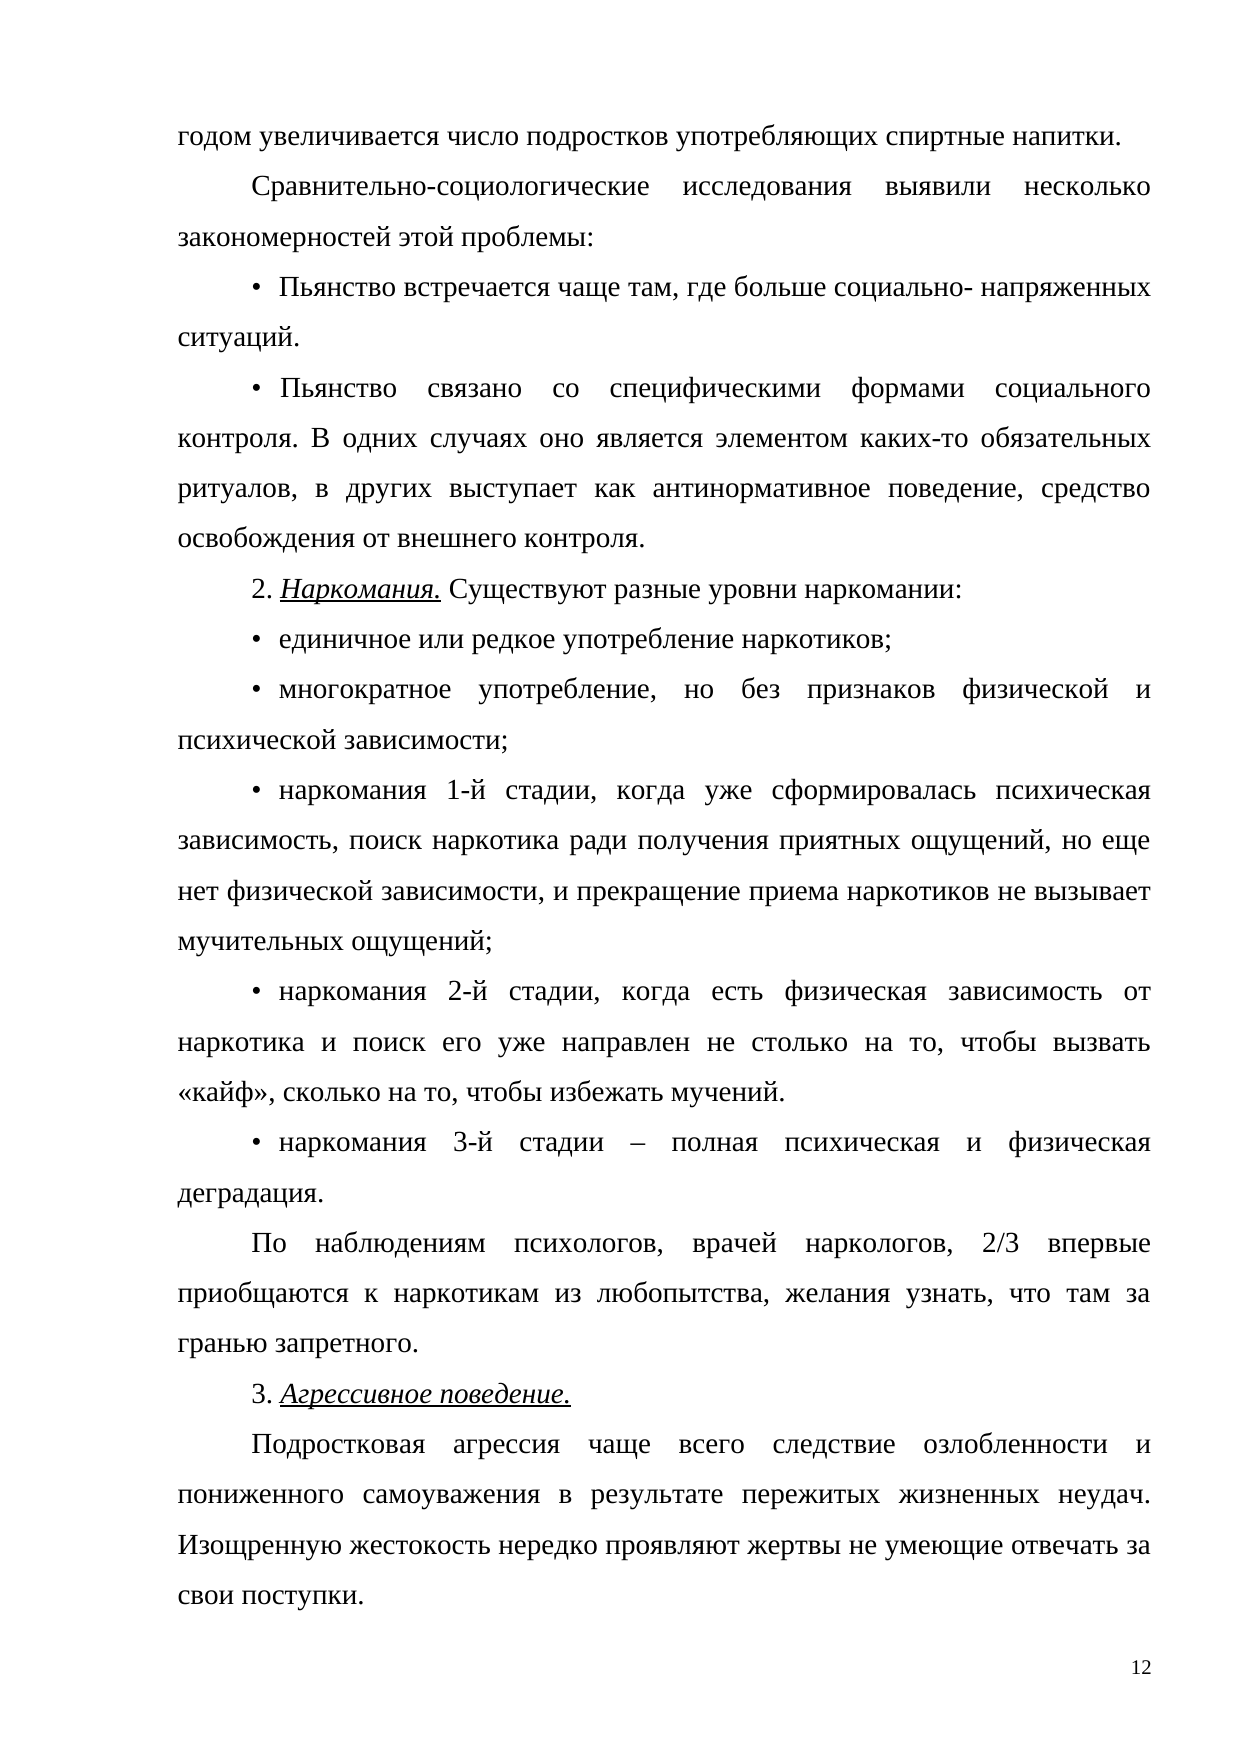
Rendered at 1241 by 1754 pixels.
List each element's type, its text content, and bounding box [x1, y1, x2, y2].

text По наблюдениям психологов, врачей наркологов, 2/3 впервые приобщаются к наркотикам из любопытства, желания узнать, что там за гранью запретного. [177, 1225, 1152, 1359]
list Пьянство связано со специфическими формами социального контроля. В одних случаях оно является элементом каких-то обязательных ритуалов, в других выступает как антинормативное поведение, средство освобождения от внешнего контроля. [177, 370, 1152, 554]
list наркомания 3-й стадии – полная психическая и физическая деградация. [177, 1124, 1152, 1208]
text Подростковая агрессия чаще всего следствие озлобленности и пониженного самоуважения в результате пережитых жизненных неудач. Изощренную жестокость нередко проявляют жертвы не умеющие отвечать за свои поступки. [177, 1426, 1152, 1611]
list Наркомания. Существуют разные уровни наркомании: [177, 571, 1152, 604]
list Пьянство встречается чаще там, где больше социально- напряженных ситуаций. [177, 269, 1152, 353]
text Сравнительно-социологические исследования выявили несколько закономерностей этой проблемы: [177, 168, 1152, 252]
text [177, 118, 1152, 152]
list единичное или редкое употребление наркотиков; [177, 621, 1152, 655]
list многократное употребление, но без признаков физической и психической зависимости; [177, 672, 1152, 755]
text 3. Агрессивное поведение. [177, 1376, 1152, 1409]
list наркомания 2-й стадии, когда есть физическая зависимость от наркотика и поиск его уже направлен не столько на то, чтобы вызвать «кайф», сколько на то, чтобы избежать мучений. [177, 973, 1152, 1108]
list наркомания 1-й стадии, когда уже сформировалась психическая зависимость, поиск наркотика ради получения приятных ощущений, но еще нет физической зависимости, и прекращение приема наркотиков не вызывает мучительных ощущений; [177, 772, 1152, 957]
